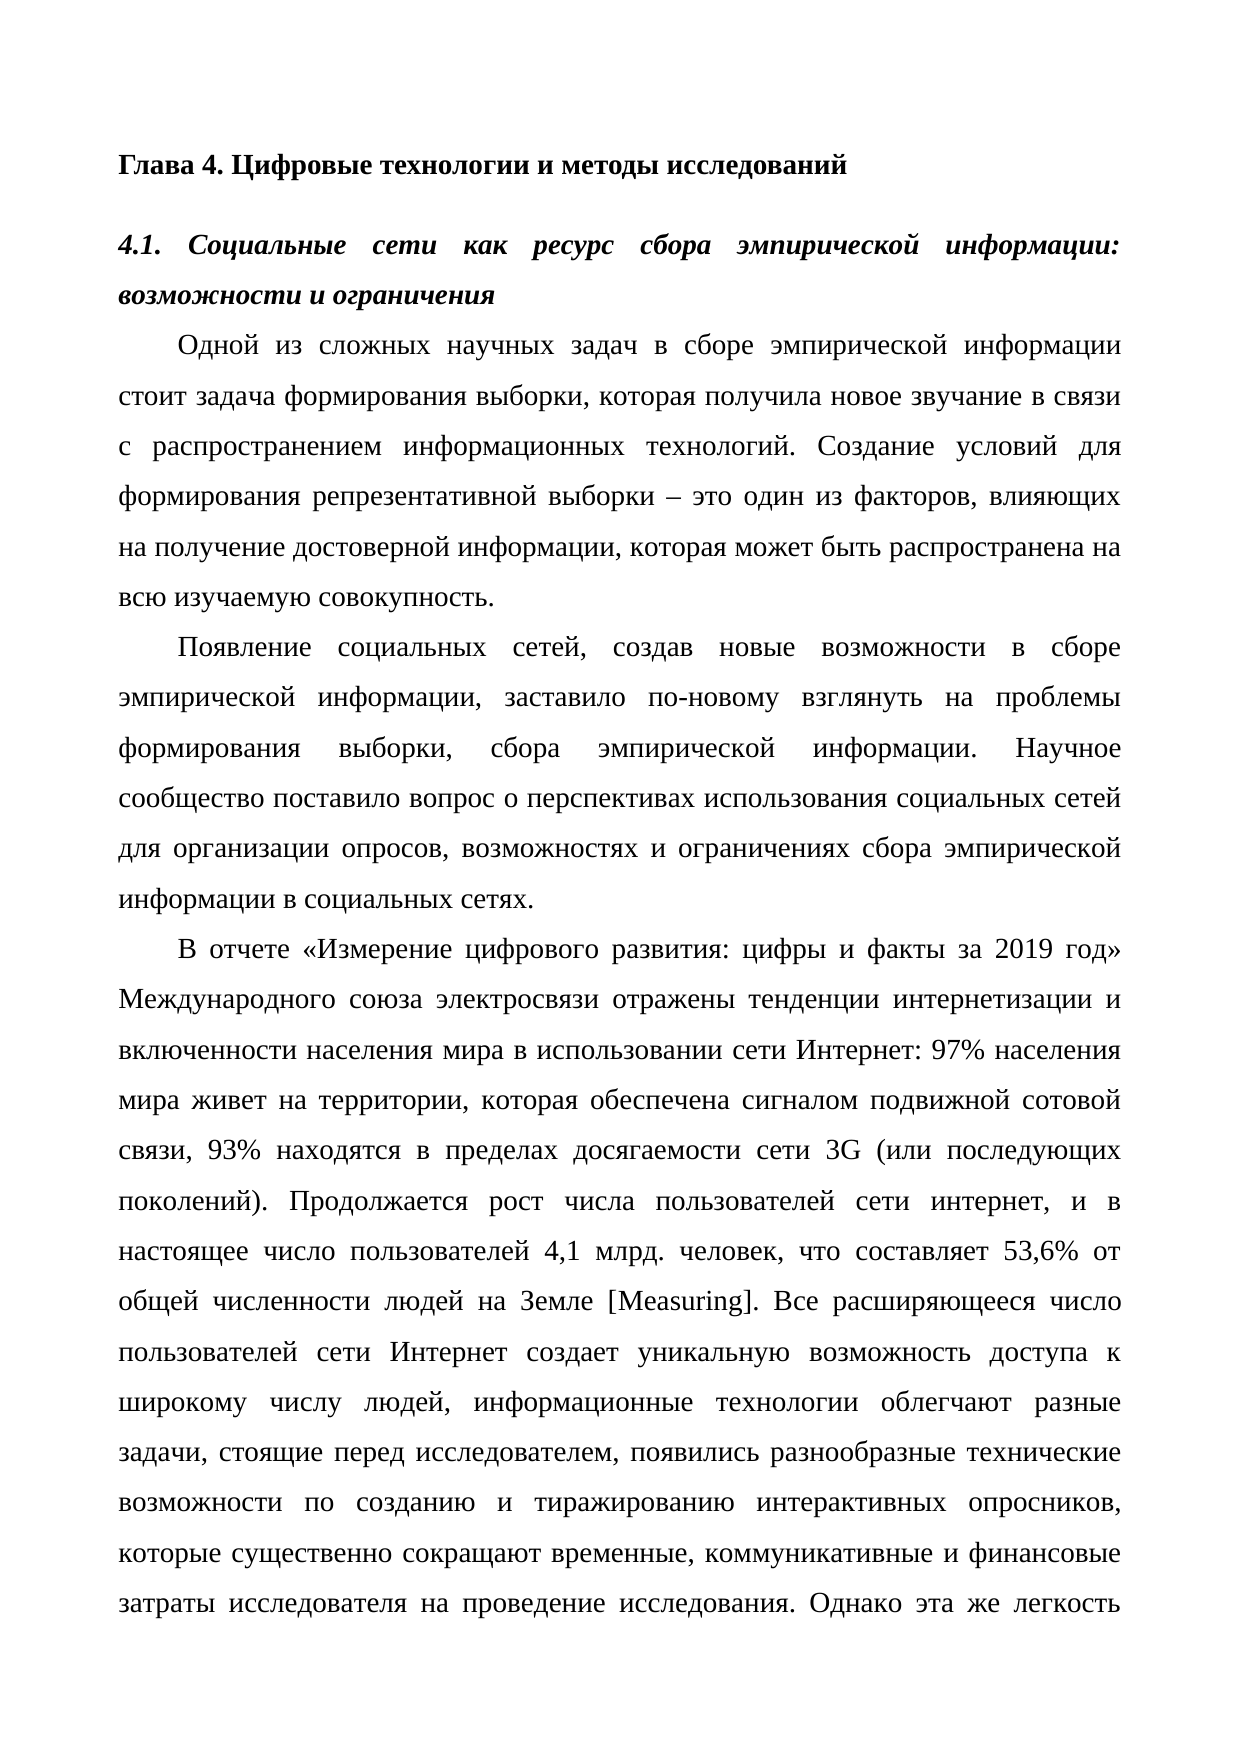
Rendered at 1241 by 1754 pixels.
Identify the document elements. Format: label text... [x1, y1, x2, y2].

subtitle Глава 4. Цифровые технологии и методы исследований [118, 147, 1122, 181]
text Появление социальных сетей, создав новые возможности в сборе эмпирической информации, заставило по-новому взглянуть на проблемы формирования выборки, сбора эмпирической информации. Научное сообщество поставило вопрос о перспективах использования социальных сетей для организации опросов, возможностях и ограничениях сбора эмпирической информации в социальных сетях. [118, 629, 1122, 914]
subtitle 4.1. Социальные сети как ресурс сбора эмпирической информации: возможности и ограничения [118, 227, 1122, 311]
text Одной из сложных научных задач в сборе эмпирической информации стоит задача формирования выборки, которая получила новое звучание в связи с распространением информационных технологий. Создание условий для формирования репрезентативной выборки – это один из факторов, влияющих на получение достоверной информации, которая может быть распространена на всю изучаемую совокупность. [118, 327, 1122, 612]
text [118, 931, 1122, 1619]
